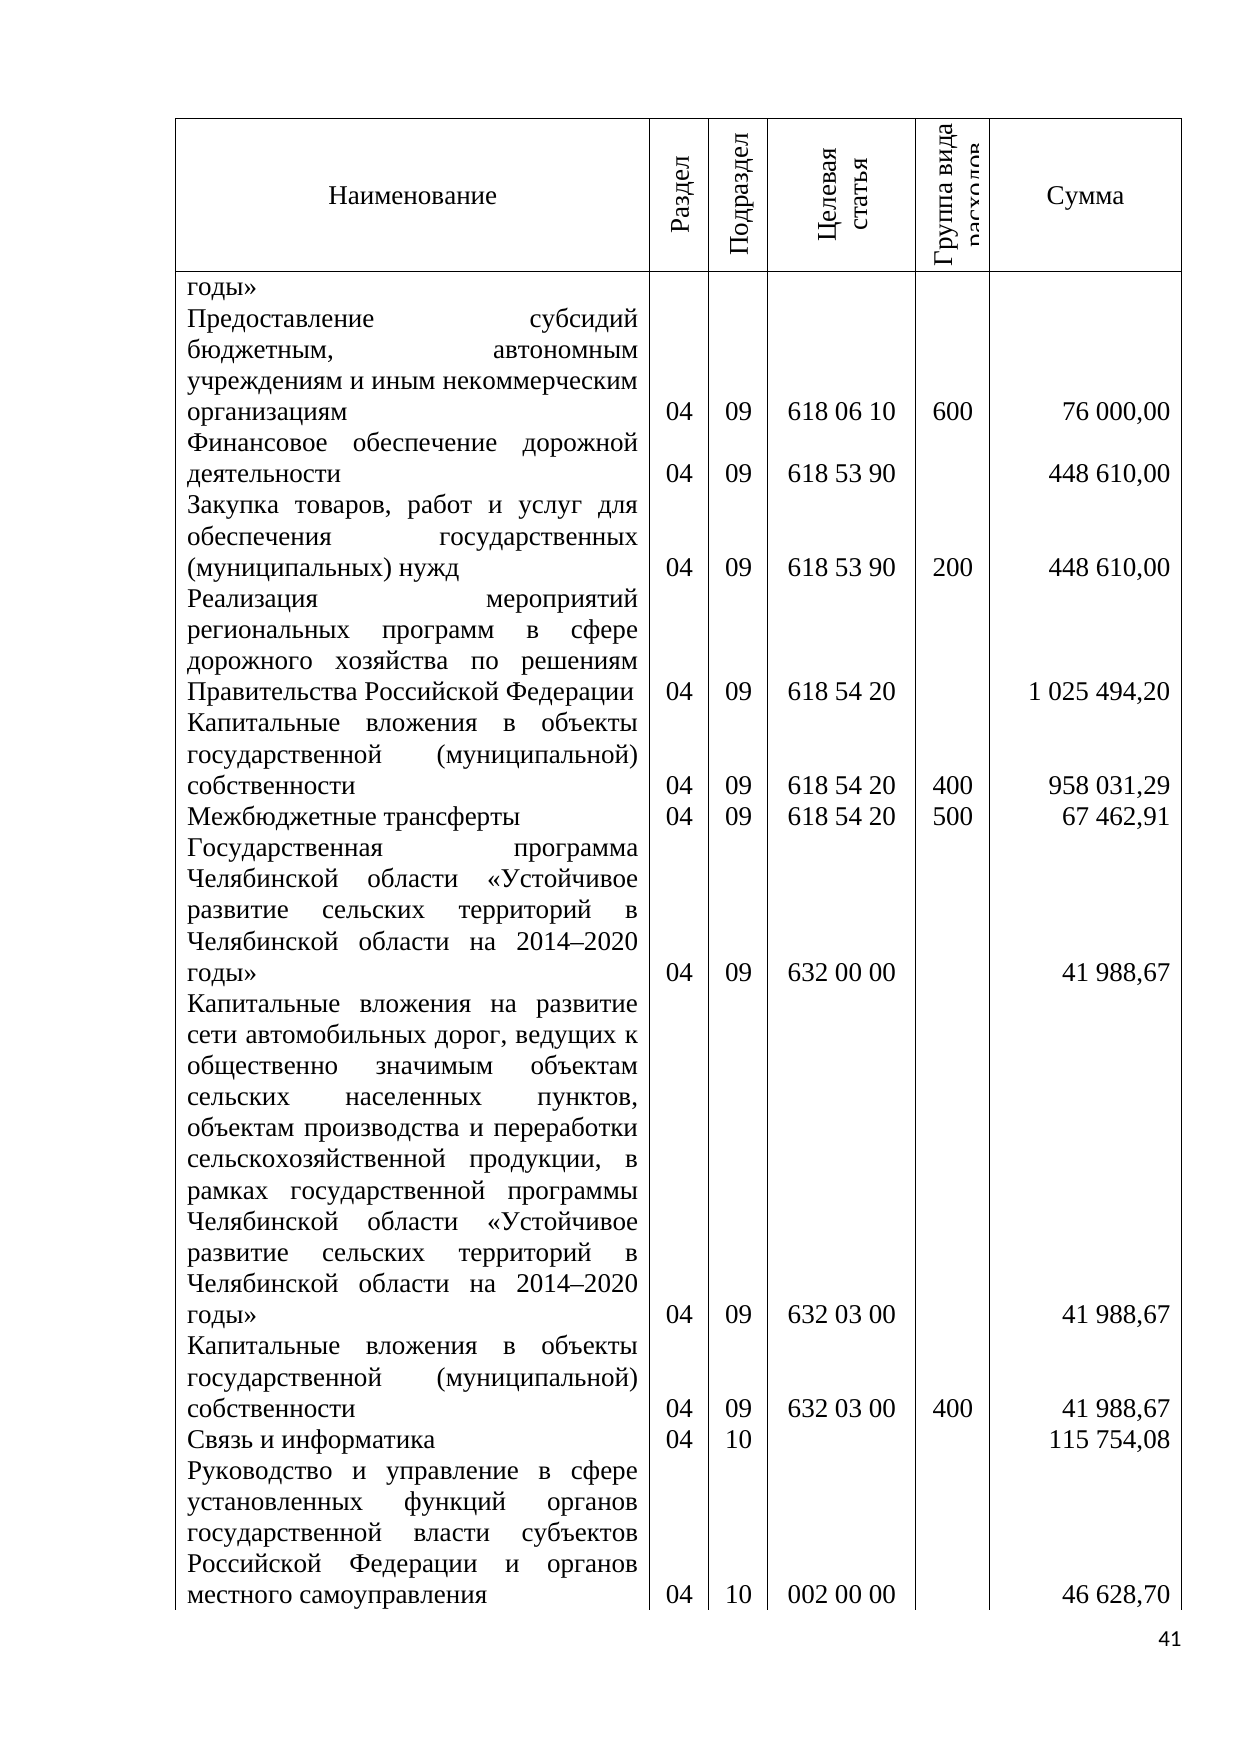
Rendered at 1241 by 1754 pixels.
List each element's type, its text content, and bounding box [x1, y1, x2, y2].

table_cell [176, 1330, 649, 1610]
table_header Целевая статья [768, 119, 915, 271]
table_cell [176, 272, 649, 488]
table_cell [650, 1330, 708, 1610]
table_header Группа вида расходов [916, 119, 989, 271]
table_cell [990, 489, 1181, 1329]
table_header Раздел [650, 119, 708, 271]
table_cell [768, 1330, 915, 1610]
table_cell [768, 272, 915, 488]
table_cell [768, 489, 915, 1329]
table_header Наименование [176, 119, 649, 271]
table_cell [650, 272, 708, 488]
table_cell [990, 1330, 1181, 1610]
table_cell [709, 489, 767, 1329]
table_header Подраздел [709, 119, 767, 271]
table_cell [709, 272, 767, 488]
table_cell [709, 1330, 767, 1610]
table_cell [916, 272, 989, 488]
table_header Сумма [990, 119, 1181, 271]
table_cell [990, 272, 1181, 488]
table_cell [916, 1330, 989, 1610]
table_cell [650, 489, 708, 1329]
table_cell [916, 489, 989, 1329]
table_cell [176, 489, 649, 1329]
